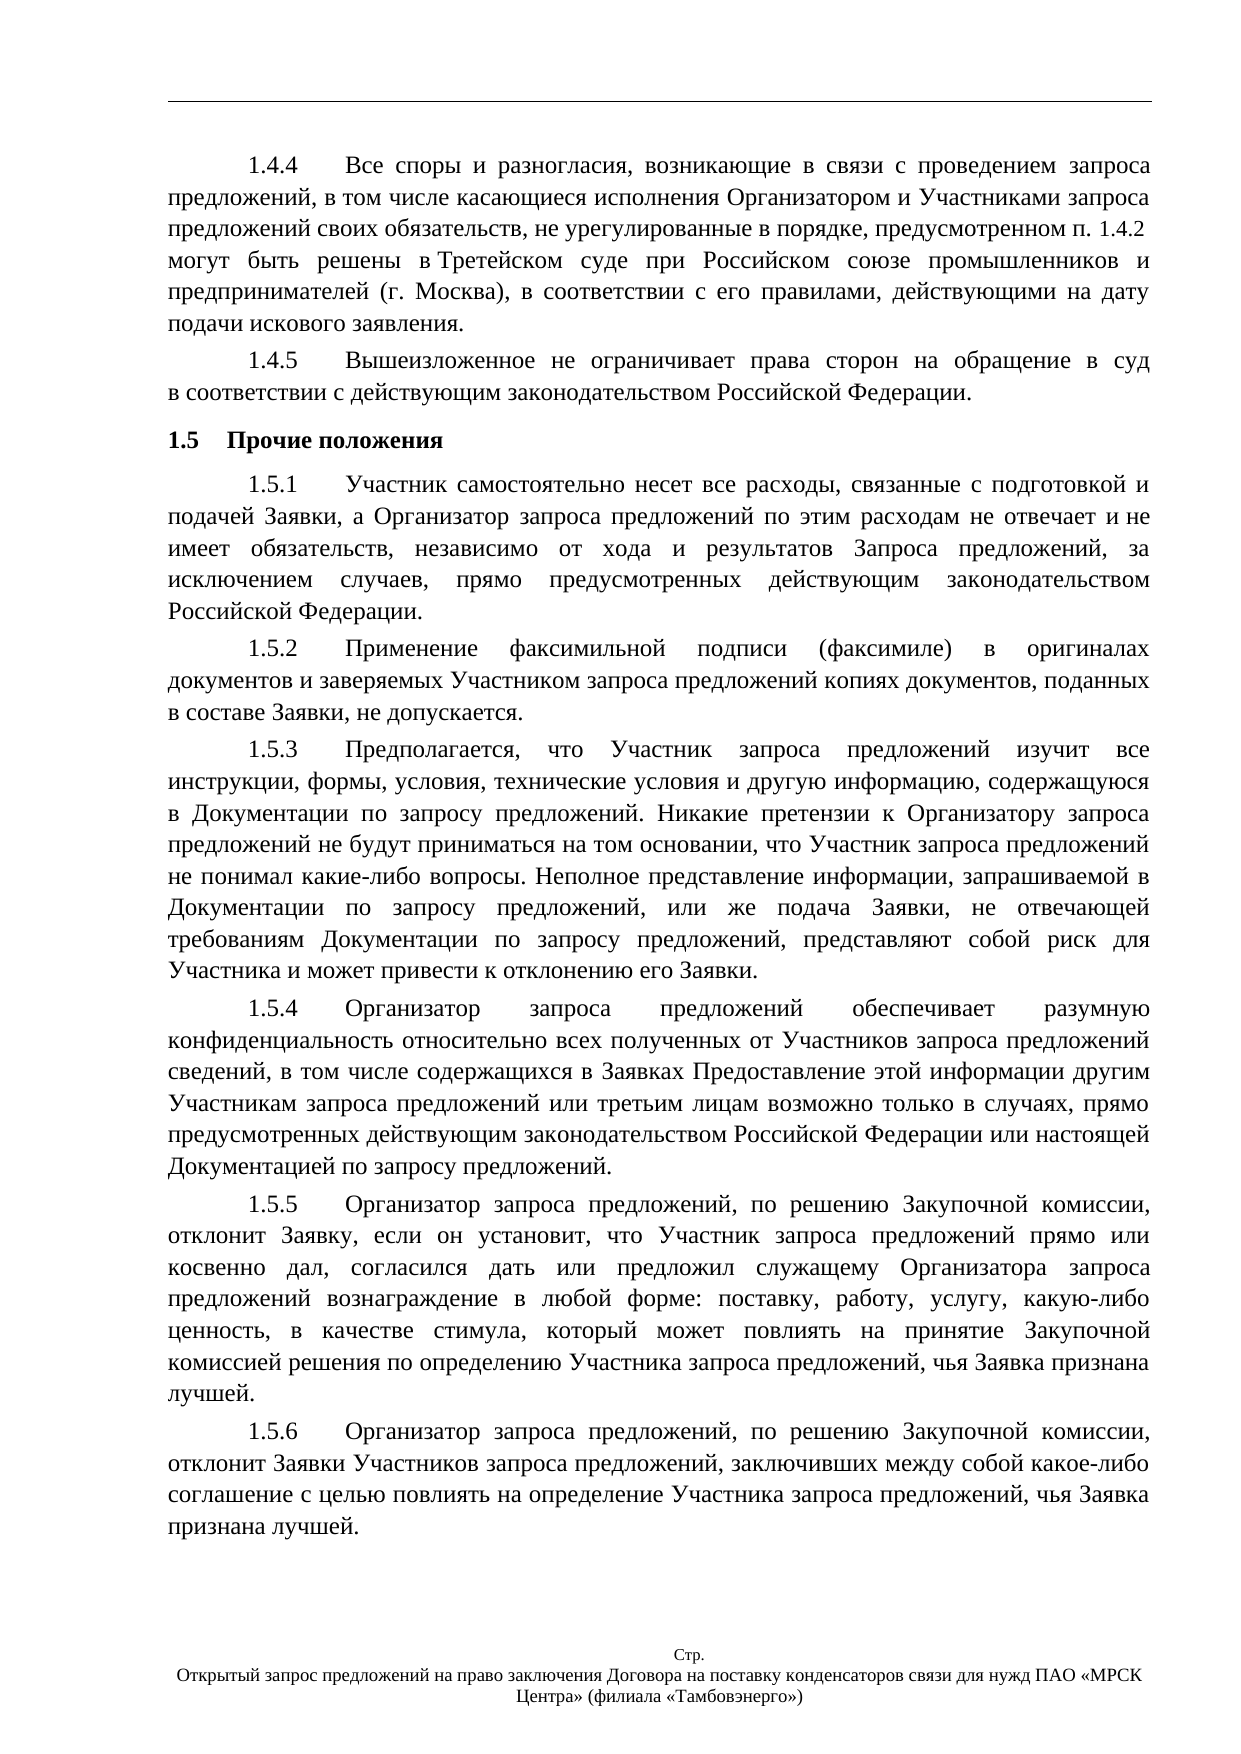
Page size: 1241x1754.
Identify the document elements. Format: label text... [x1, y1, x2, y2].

list Участник самостоятельно несет все расходы, связанные с подготовкой и подачей Заявки, а Организатор запроса предложений по этим расходам не отвечает и не имеет обязательств, независимо от хода и результатов Запроса предложений, за исключением случаев, прямо предусмотренных действующим законодательством Российской Федерации. [168, 469, 1150, 624]
list Предполагается, что Участник запроса предложений изучит все инструкции, формы, условия, технические условия и другую информацию, содержащуюся в Документации по запросу предложений. Никакие претензии к Организатору запроса предложений не будут приниматься на том основании, что Участник запроса предложений не понимал какие-либо вопросы. Неполное представление информации, запрашиваемой в Документации по запросу предложений, или же подача Заявки, не отвечающей требованиям Документации по запросу предложений, представляют собой риск для Участника и может привести к отклонению его Заявки. [168, 734, 1150, 984]
list Организатор запроса предложений, по решению Закупочной комиссии, отклонит Заявку, если он установит, что Участник запроса предложений прямо или косвенно дал, согласился дать или предложил служащему Организатора запроса предложений вознаграждение в любой форме: поставку, работу, услугу, какую-либо ценность, в качестве стимула, который может повлиять на принятие Закупочной комиссией решения по определению Участника запроса предложений, чья Заявка признана лучшей. [168, 1189, 1150, 1407]
list Организатор запроса предложений, по решению Закупочной комиссии, отклонит Заявки Участников запроса предложений, заключивших между собой какое-либо соглашение с целью повлиять на определение Участника запроса предложений, чья Заявка признана лучшей. [168, 1416, 1150, 1539]
list Вышеизложенное не ограничивает права сторон на обращение в суд в соответствии с действующим законодательством Российской Федерации. [168, 346, 1150, 406]
list Применение факсимильной подписи (факсимиле) в оригиналах документов и заверяемых Участником запроса предложений копиях документов, поданных в составе Заявки, не допускается. [168, 633, 1150, 725]
list Все споры и разногласия, возникающие в связи с проведением запроса предложений, в том числе касающиеся исполнения Организатором и Участниками запроса предложений своих обязательств, не урегулированные в порядке, предусмотренном п. 1.4.2 могут быть решены в Третейском суде при Российском союзе промышленников и предпринимателей (г. Москва), в соответствии с его правилами, действующими на дату подачи искового заявления. [168, 150, 1150, 337]
subtitle Прочие положения [168, 425, 1152, 454]
list Организатор запроса предложений обеспечивает разумную конфиденциальность относительно всех полученных от Участников запроса предложений сведений, в том числе содержащихся в Заявках Предоставление этой информации другим Участникам запроса предложений или третьим лицам возможно только в случаях, прямо предусмотренных действующим законодательством Российской Федерации или настоящей Документацией по запросу предложений. [168, 993, 1150, 1180]
